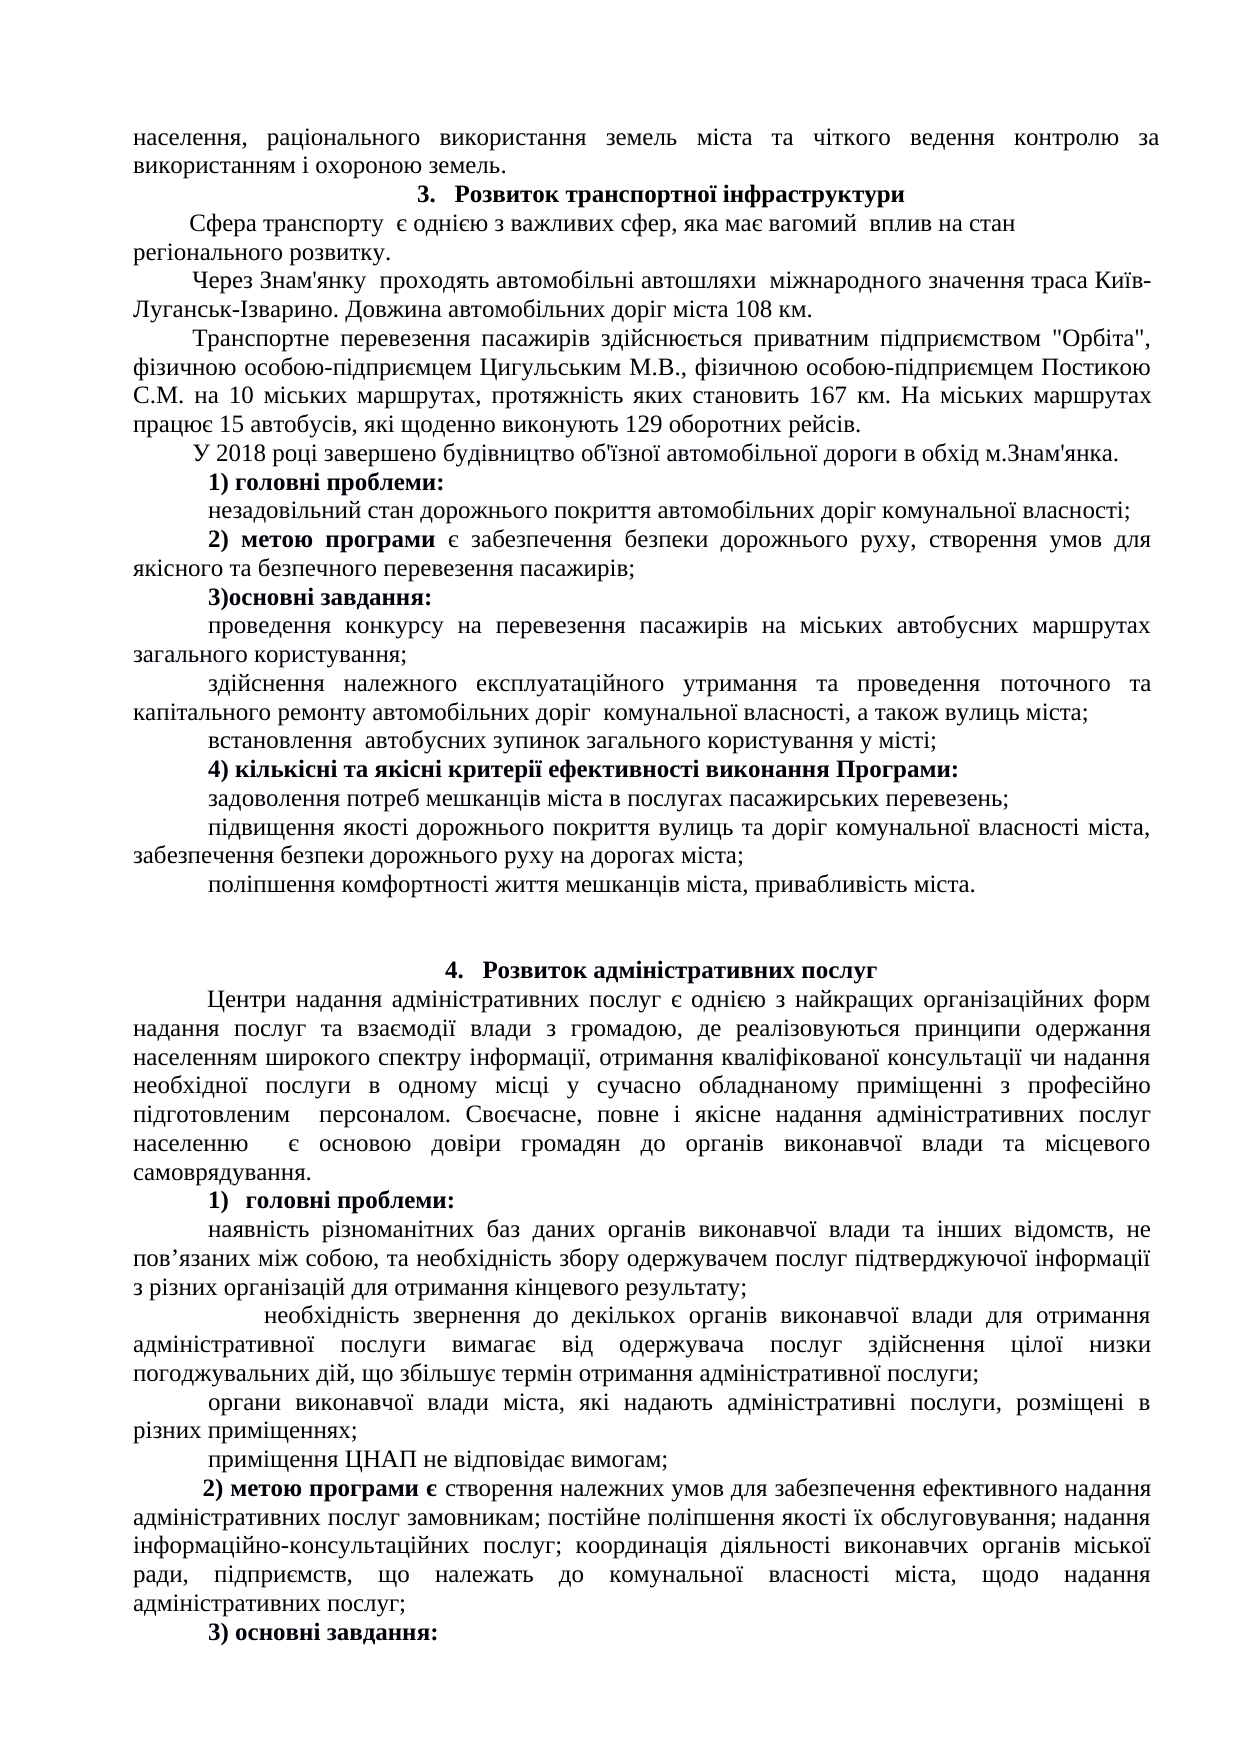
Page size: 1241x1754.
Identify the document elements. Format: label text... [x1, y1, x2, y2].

text проведення конкурсу на перевезення пасажирів на міських автобусних маршрутах загального користування; [133, 611, 1152, 668]
list головні проблеми: [208, 1186, 1152, 1214]
text Центри надання адміністративних послуг є однією з найкращих організаційних форм надання послуг та взаємодії влади з громадою, де реалізовуються принципи одержання населенням широкого спектру інформації, отримання кваліфікованої консультації чи надання необхідної послуги в одному місці у сучасно обладнаному приміщенні з професійно підготовленим персоналом. Своєчасне, повне і якісне надання адміністративних послуг населенню є основою довіри громадян до органів виконавчої влади та місцевого самоврядування. [133, 984, 1152, 1186]
text задоволення потреб мешканців міста в послугах пасажирських перевезень; [133, 783, 1152, 812]
text Сфера транспорту є однією з важливих сфер, яка має вагомий вплив на стан регіонального розвитку. [133, 208, 1152, 266]
text 2) метою програми є створення належних умов для забезпечення ефективного надання адміністративних послуг замовникам; постійне поліпшення якості їх обслуговування; надання інформаційно-консультаційних послуг; координація діяльності виконавчих органів міської ради, підприємств, що належать до комунальної власності міста, щодо надання адміністративних послуг; [133, 1473, 1152, 1617]
text поліпшення комфортності життя мешканців міста, привабливість міста. [133, 869, 1152, 898]
text здійснення належного експлуатаційного утримання та проведення поточного та капітального ремонту автомобільних доріг комунальної власності, а також вулиць міста; [133, 668, 1152, 726]
list Розвиток транспортної інфраструктури [170, 179, 1152, 208]
text 1) головні проблеми: [133, 467, 1152, 496]
text органи виконавчої влади міста, які надають адміністративні послуги, розміщені в різних приміщеннях; [133, 1387, 1152, 1444]
text Транспортне перевезення пасажирів здійснюється приватним підприємством "Орбіта", фізичною особою-підприємцем Цигульським М.В., фізичною особою-підприємцем Постикою С.М. на 10 міських маршрутах, протяжність яких становить . На міських маршрутах працює 15 автобусів, які щоденно виконують 129 оборотних рейсів. [133, 323, 1152, 438]
text наявність різноманітних баз даних органів виконавчої влади та інших відомств, не пов’язаних між собою, та необхідність збору одержувачем послуг підтверджуючої інформації з різних організацій для отримання кінцевого результату; [133, 1214, 1152, 1301]
text приміщення ЦНАП не відповідає вимогам; [208, 1444, 1152, 1473]
list Розвиток адміністративних послуг [170, 956, 1152, 984]
text Через Знам'янку проходять автомобільні автошляхи міжнародного значення траса Київ-Луганськ-Ізварино. Довжина автомобільних доріг міста . [133, 266, 1152, 323]
text 2) метою програми є забезпечення безпеки дорожнього руху, створення умов для якісного та безпечного перевезення пасажирів; [133, 524, 1152, 582]
text необхідність звернення до декількох органів виконавчої влади для отримання адміністративної послуги вимагає від одержувача послуг здійснення цілої низки погоджувальних дій, що збільшує термін отримання адміністративної послуги; [133, 1301, 1152, 1387]
text 4) кількісні та якісні критерії ефективності виконання Програми: [133, 754, 1152, 783]
text 3) основні завдання: [133, 1617, 1152, 1646]
text 3)основні завдання: [133, 582, 1152, 611]
text У 2018 році завершено будівництво об'їзної автомобільної дороги в обхід м.Знам'янка. [133, 438, 1152, 467]
text підвищення якості дорожнього покриття вулиць та доріг комунальної власності міста, забезпечення безпеки дорожнього руху на дорогах міста; [133, 812, 1152, 869]
text незадовільний стан дорожнього покриття автомобільних доріг комунальної власності; [133, 496, 1152, 524]
text встановлення автобусних зупинок загального користування у місті; [133, 726, 1152, 754]
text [133, 122, 1160, 179]
